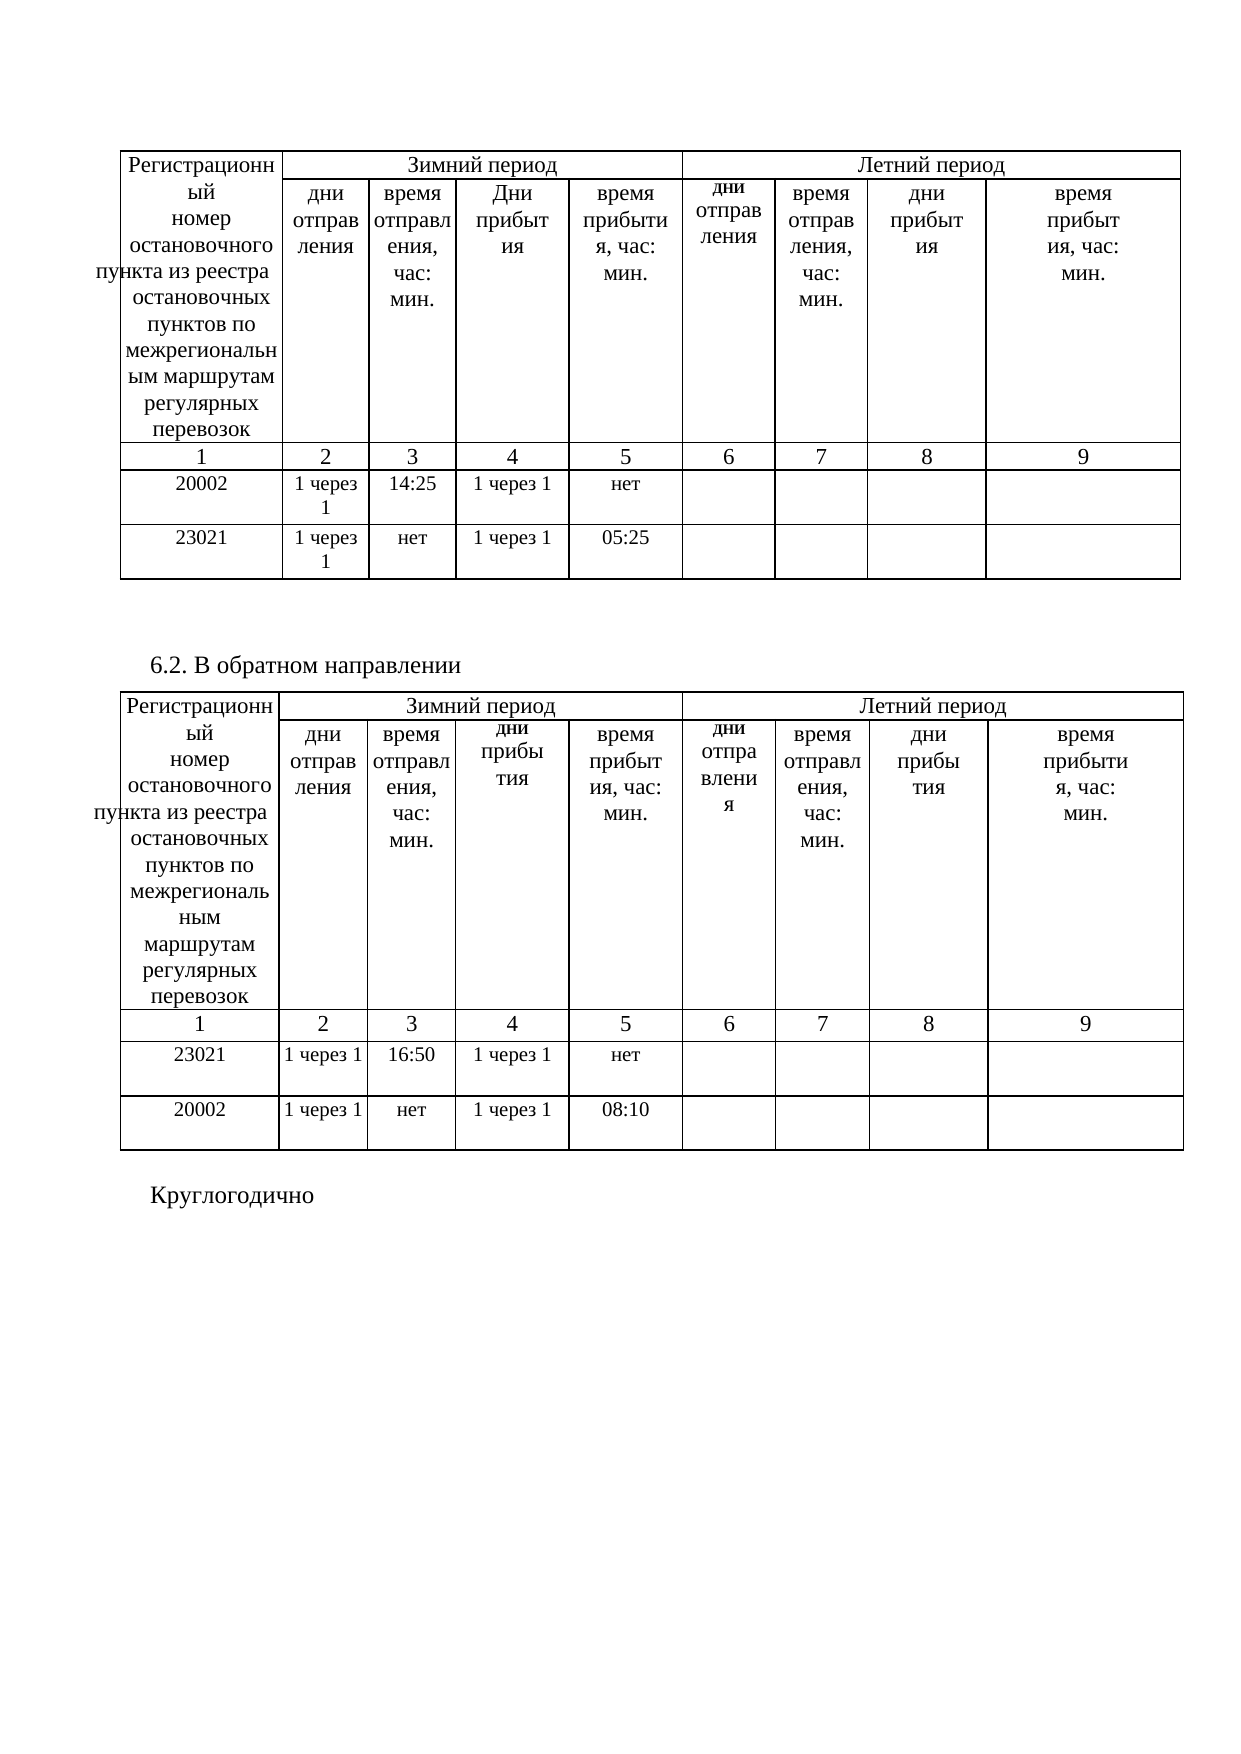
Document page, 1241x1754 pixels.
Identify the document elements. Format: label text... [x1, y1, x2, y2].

table_cell Дни прибыт ия [457, 180, 568, 441]
table_cell 2 [283, 443, 368, 469]
table_cell время отправл ения, час: мин. [370, 180, 455, 441]
table_cell [989, 1097, 1183, 1149]
table_cell 9 [989, 1010, 1183, 1041]
table_cell 1 через 1 [283, 525, 368, 578]
table_cell 5 [570, 443, 682, 469]
table_cell [776, 1097, 869, 1149]
table_cell 7 [776, 1010, 869, 1041]
table_cell 1 [121, 443, 282, 469]
table_cell 4 [457, 443, 568, 469]
table_cell 6 [683, 443, 774, 469]
table_cell 8 [868, 443, 985, 469]
table_cell нет [570, 471, 682, 524]
table_cell [683, 1042, 775, 1095]
table_cell [987, 525, 1180, 578]
table_header Зимний период [280, 693, 682, 719]
table_header Регистрационный номер остановочного пункта из реестра остановочных пунктов по межрегиональным маршрутам регулярных перевозок [121, 152, 282, 441]
table_cell [776, 471, 867, 524]
table_cell дни прибы тия [870, 721, 987, 1009]
table_cell 8 [870, 1010, 987, 1041]
table_cell время прибыт ия, час: мин. [987, 180, 1180, 441]
table_cell дни прибыт ия [868, 180, 985, 441]
table_cell 23021 [121, 525, 282, 578]
table_cell [776, 1042, 869, 1095]
table_cell [683, 1097, 775, 1149]
table_cell 3 [370, 443, 455, 469]
table_header Летний период [683, 693, 1183, 719]
table_cell 1 через 1 [457, 525, 568, 578]
table_cell [987, 471, 1180, 524]
table_cell 23021 [121, 1042, 278, 1095]
table_cell 6 [683, 1010, 775, 1041]
table_cell [870, 1042, 987, 1095]
table_cell [870, 1097, 987, 1149]
table_cell 1 через 1 [280, 1097, 367, 1149]
table_header Зимний период [283, 152, 682, 178]
table_cell 16:50 [368, 1042, 455, 1095]
table_header Регистрационный номер остановочного пункта из реестра остановочных пунктов по межрегиональным маршрутам регулярных перевозок [121, 693, 278, 1009]
table_cell 08:10 [570, 1097, 682, 1149]
table_cell время отправл ения, час: мин. [368, 721, 455, 1009]
table_cell 7 [776, 443, 867, 469]
text Круглогодично [150, 1180, 1090, 1208]
table_cell ДНИ прибы тия [456, 721, 568, 1009]
table_cell дни отправ ления [280, 721, 367, 1009]
table_cell нет [570, 1042, 682, 1095]
table_cell 14:25 [370, 471, 455, 524]
table_cell [683, 471, 774, 524]
table_cell 5 [570, 1010, 682, 1041]
table_cell время прибыти я, час: мин. [570, 180, 682, 441]
table_cell 1 через 1 [456, 1097, 568, 1149]
table_cell время прибыт ия, час: мин. [570, 721, 682, 1009]
table_cell 1 [121, 1010, 278, 1041]
table_cell ДНИ отпра влени я [683, 721, 775, 1009]
table_cell 2 [280, 1010, 367, 1041]
table_cell 4 [456, 1010, 568, 1041]
table_cell 9 [987, 443, 1180, 469]
table_cell [776, 525, 867, 578]
table_cell 20002 [121, 1097, 278, 1149]
table_cell 1 через 1 [280, 1042, 367, 1095]
table_cell 1 через 1 [456, 1042, 568, 1095]
table_cell время отправл ения, час: мин. [776, 721, 869, 1009]
table_header Летний период [683, 152, 1180, 178]
table_cell 05:25 [570, 525, 682, 578]
table_cell нет [368, 1097, 455, 1149]
table_cell 1 через 1 [283, 471, 368, 524]
table_cell [868, 471, 985, 524]
table_cell нет [370, 525, 455, 578]
table_cell ДНИ отправ ления [683, 180, 774, 441]
text 6.2. В обратном направлении [150, 650, 1090, 678]
table_cell дни отправ ления [283, 180, 368, 441]
table_cell 1 через 1 [457, 471, 568, 524]
table_cell время отправ ления, час: мин. [776, 180, 867, 441]
table_cell 3 [368, 1010, 455, 1041]
table_cell [989, 1042, 1183, 1095]
table_cell время прибыти я, час: мин. [989, 721, 1183, 1009]
table_cell 20002 [121, 471, 282, 524]
table_cell [683, 525, 774, 578]
table_cell [868, 525, 985, 578]
